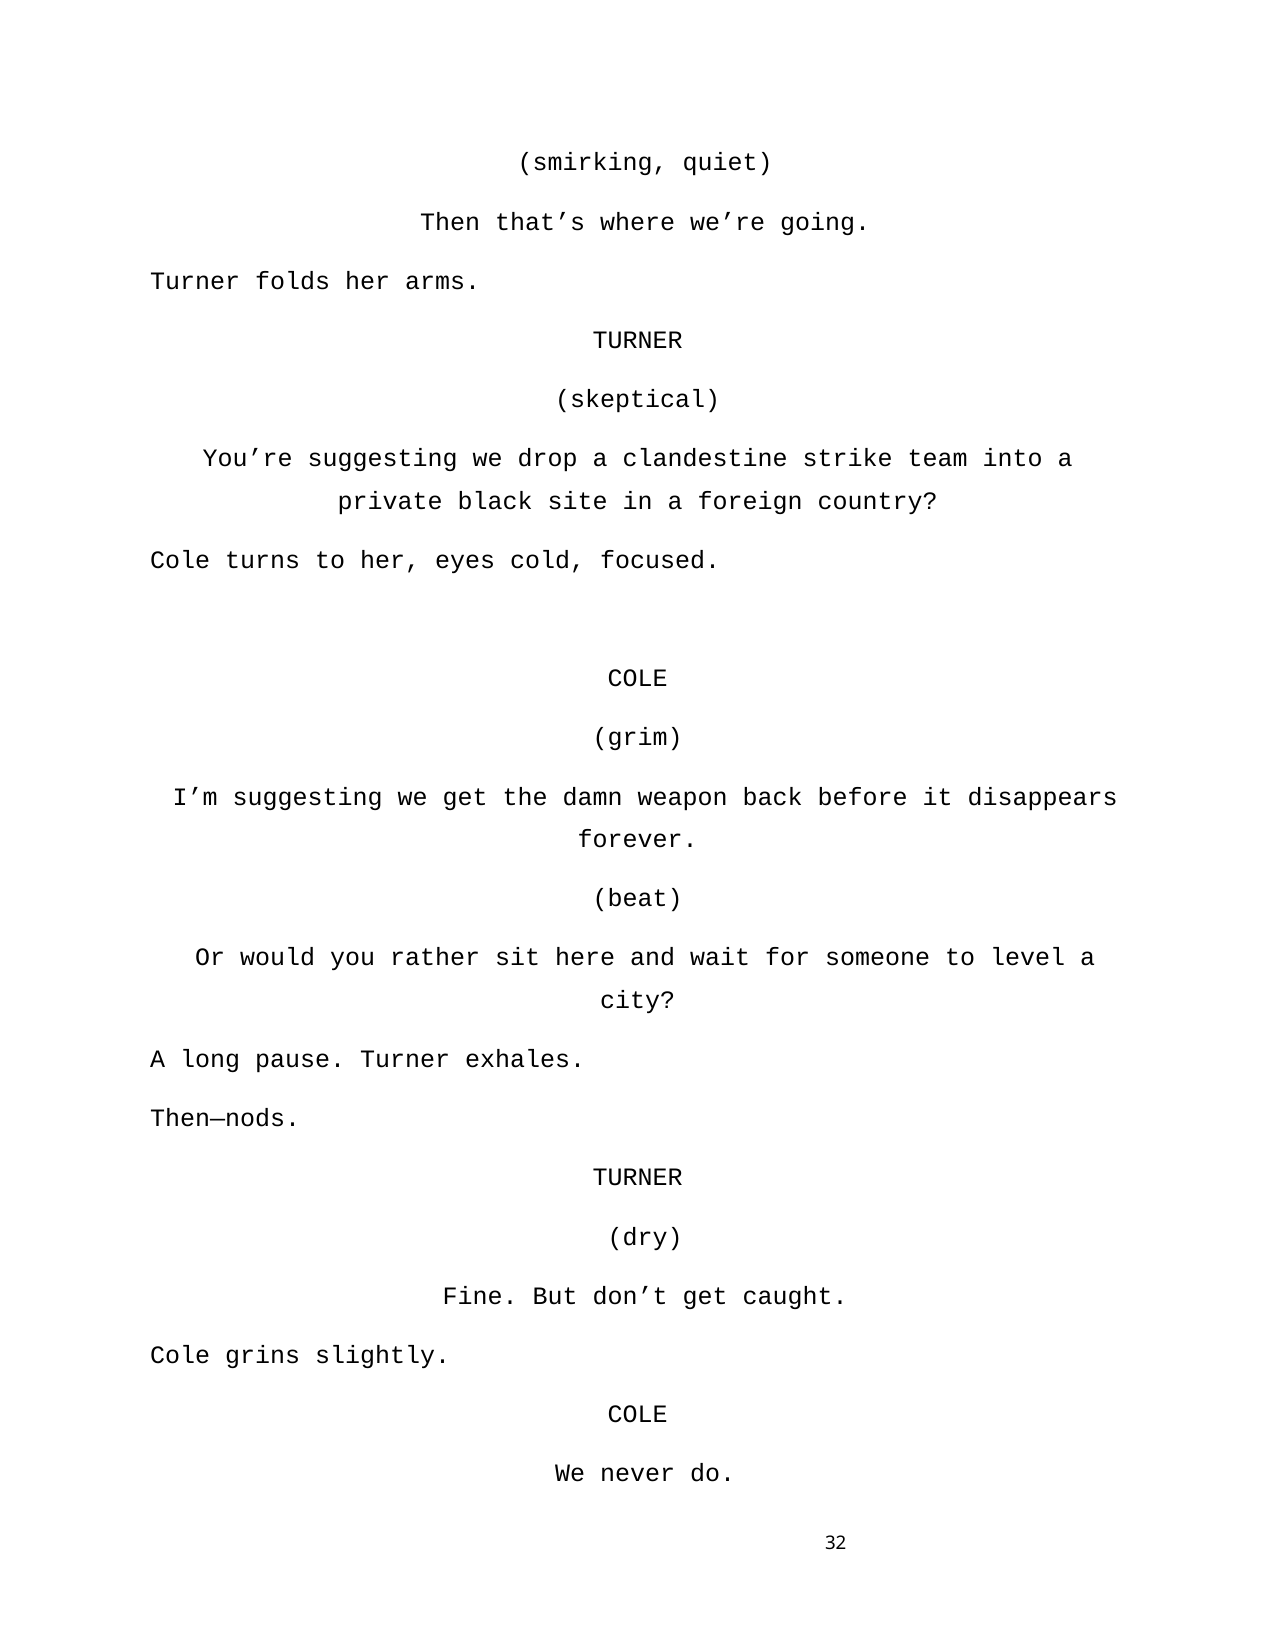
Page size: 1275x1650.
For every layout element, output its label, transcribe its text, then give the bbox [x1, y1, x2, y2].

text Then—nods. [150, 1106, 1125, 1134]
text (grim) [150, 725, 1125, 753]
text A long pause. Turner exhales. [150, 1047, 1125, 1075]
text Cole grins slightly. [150, 1342, 1125, 1371]
text Then that’s where we’re going. [150, 209, 1125, 237]
text (dry) [150, 1224, 1125, 1252]
text (beat) [150, 886, 1125, 914]
text (skeptical) [150, 387, 1125, 415]
text Turner folds her arms. [150, 268, 1125, 297]
text I’m suggesting we get the damn weapon back before it disappears forever. [150, 784, 1125, 855]
text COLE [150, 1402, 1125, 1430]
text You’re suggesting we drop a clandestine strike team into a private black site in a foreign country? [150, 446, 1125, 517]
text Fine. But don’t get caught. [150, 1283, 1125, 1312]
text We never do. [150, 1461, 1125, 1489]
text Cole turns to her, eyes cold, focused. [150, 547, 1125, 576]
text TURNER [150, 327, 1125, 356]
text Or would you rather sit here and wait for someone to level a city? [150, 945, 1125, 1016]
text COLE [150, 666, 1125, 694]
text TURNER [150, 1165, 1125, 1193]
text (smirking, quiet) [150, 150, 1125, 178]
